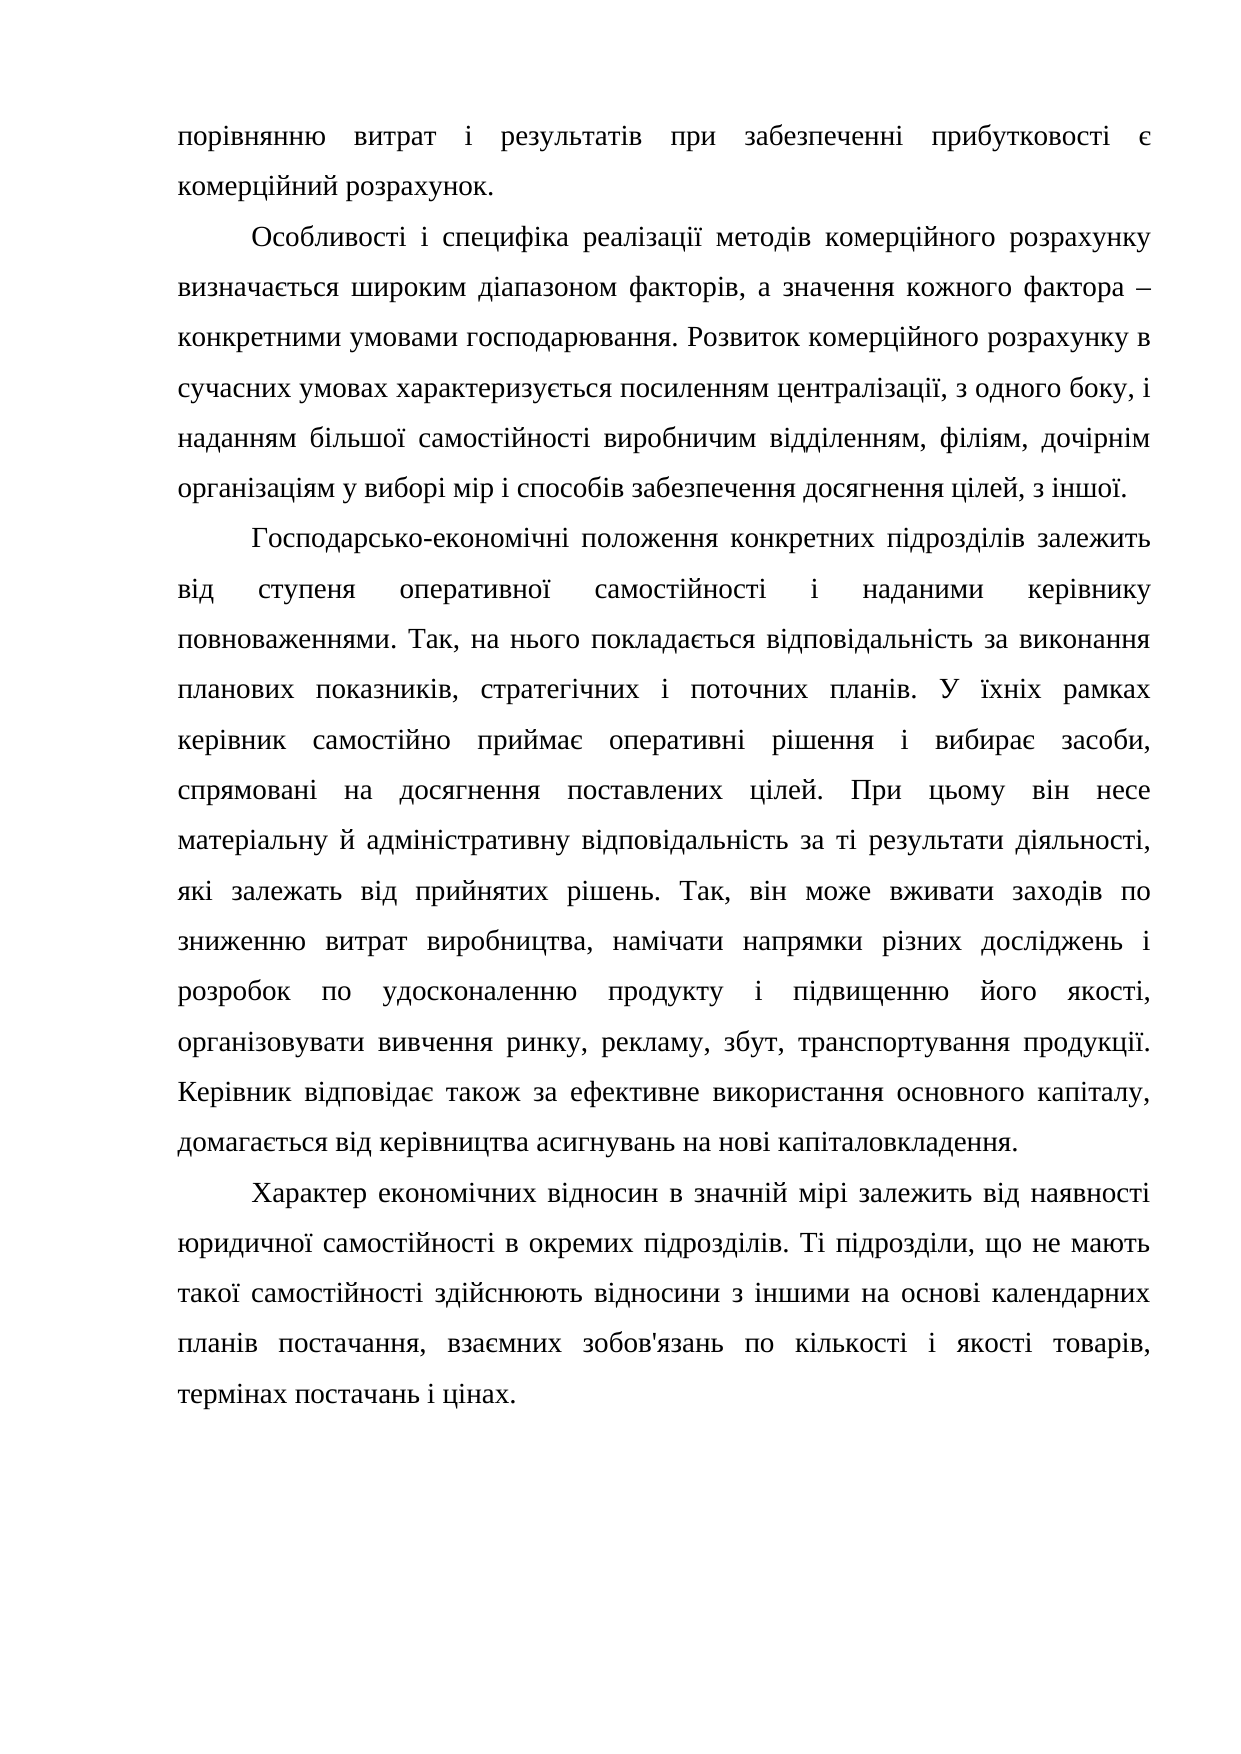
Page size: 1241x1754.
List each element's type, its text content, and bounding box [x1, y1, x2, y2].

text Господарсько-економічні положення конкретних підрозділів залежить від ступеня оперативної самостійності і наданими керівнику повноваженнями. Так, на нього покладається відповідальність за виконання планових показників, стратегічних і поточних планів. У їхніх рамках керівник самостійно приймає оперативні рішення і вибирає засоби, спрямовані на досягнення поставлених цілей. При цьому він несе матеріальну й адміністративну відповідальність за ті результати діяльності, які залежать від прийнятих рішень. Так, він може вживати заходів по зниженню витрат виробництва, намічати напрямки різних досліджень і розробок по удосконаленню продукту і підвищенню його якості, організовувати вивчення ринку, рекламу, збут, транспортування продукції. Керівник відповідає також за ефективне використання основного капіталу, домагається від керівництва асигнувань на нові капіталовкладення. [177, 521, 1152, 1158]
text Особливості і специфіка реалізації методів комерційного розрахунку визначається широким діапазоном факторів, а значення кожного фактора – конкретними умовами господарювання. Розвиток комерційного розрахунку в сучасних умовах характеризується посиленням централізації, з одного боку, і наданням більшої самостійності виробничим відділенням, філіям, дочірнім організаціям у виборі мір і способів забезпечення досягнення цілей, з іншої. [177, 219, 1152, 504]
text Характер економічних відносин в значній мірі залежить від наявності юридичної самостійності в окремих підрозділів. Ті підрозділи, що не мають такої самостійності здійснюють відносини з іншими на основі календарних планів постачання, взаємних зобов'язань по кількості і якості товарів, термінах постачань і цінах. [177, 1175, 1152, 1409]
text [177, 118, 1152, 202]
